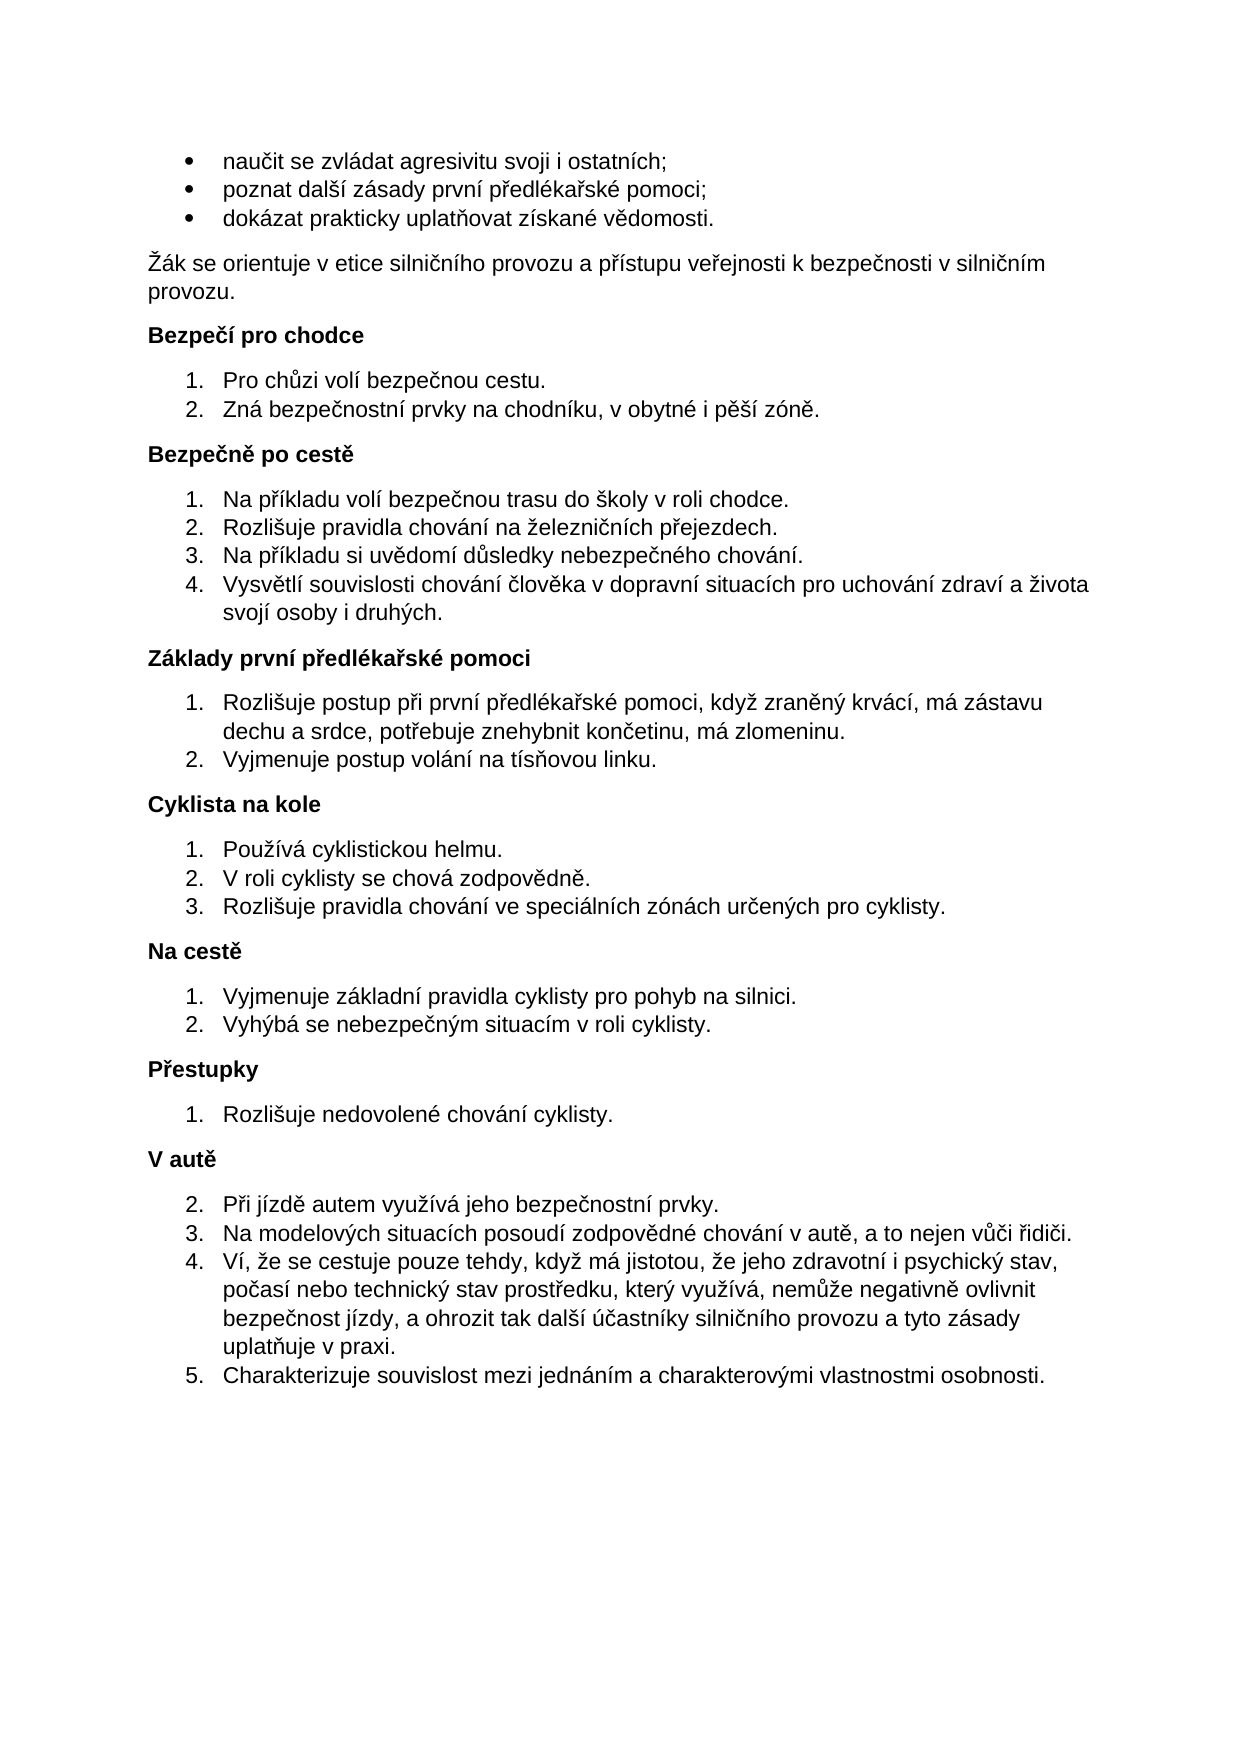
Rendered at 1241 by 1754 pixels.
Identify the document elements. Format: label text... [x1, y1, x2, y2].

list Ví, že se cestuje pouze tehdy, když má jistotou, že jeho zdravotní i psychický stav, počasí nebo technický stav prostředku, který využívá, nemůže negativně ovlivnit bezpečnost jízdy, a ohrozit tak další účastníky silničního provozu a tyto zásady uplatňuje v praxi. [185, 1248, 1093, 1359]
list Na příkladu si uvědomí důsledky nebezpečného chování. [185, 542, 1093, 569]
text Bezpečí pro chodce [148, 322, 1093, 349]
text V autě [148, 1146, 1093, 1173]
list Na modelových situacích posoudí zodpovědné chování v autě, a to nejen vůči řidiči. [185, 1219, 1093, 1246]
text Přestupky [148, 1056, 1093, 1083]
list poznat další zásady první předlékařské pomoci; [185, 176, 1093, 202]
text Cyklista na kole [148, 791, 1093, 818]
text Na cestě [148, 938, 1093, 964]
list Vyhýbá se nebezpečným situacím v roli cyklisty. [185, 1011, 1093, 1038]
list Rozlišuje postup při první předlékařské pomoci, když zraněný krvácí, má zástavu dechu a srdce, potřebuje znehybnit končetinu, má zlomeninu. [185, 689, 1093, 744]
list naučit se zvládat agresivitu svoji i ostatních; [185, 148, 1093, 174]
list Zná bezpečnostní prvky na chodníku, v obytné i pěší zóně. [185, 396, 1093, 422]
list Charakterizuje souvislost mezi jednáním a charakterovými vlastnostmi osobnosti. [185, 1362, 1093, 1388]
list V roli cyklisty se chová zodpovědně. [185, 864, 1093, 891]
text Bezpečně po cestě [148, 441, 1093, 467]
list Rozlišuje nedovolené chování cyklisty. [185, 1101, 1093, 1127]
list Používá cyklistickou helmu. [185, 836, 1093, 862]
text Základy první předlékařské pomoci [148, 644, 1093, 671]
list Na příkladu volí bezpečnou trasu do školy v roli chodce. [185, 486, 1093, 512]
list Vyjmenuje postup volání na tísňovou linku. [185, 746, 1093, 772]
text Žák se orientuje v etice silničního provozu a přístupu veřejnosti k bezpečnosti v silničním provozu. [148, 249, 1093, 304]
list Vyjmenuje základní pravidla cyklisty pro pohyb na silnici. [185, 983, 1093, 1009]
list Při jízdě autem využívá jeho bezpečnostní prvky. [185, 1191, 1093, 1217]
list Rozlišuje pravidla chování ve speciálních zónách určených pro cyklisty. [185, 893, 1093, 919]
list Pro chůzi volí bezpečnou cestu. [185, 367, 1093, 394]
list Vysvětlí souvislosti chování člověka v dopravní situacích pro uchování zdraví a života svojí osoby i druhých. [185, 571, 1093, 626]
list Rozlišuje pravidla chování na železničních přejezdech. [185, 514, 1093, 540]
list dokázat prakticky uplatňovat získané vědomosti. [185, 204, 1093, 231]
